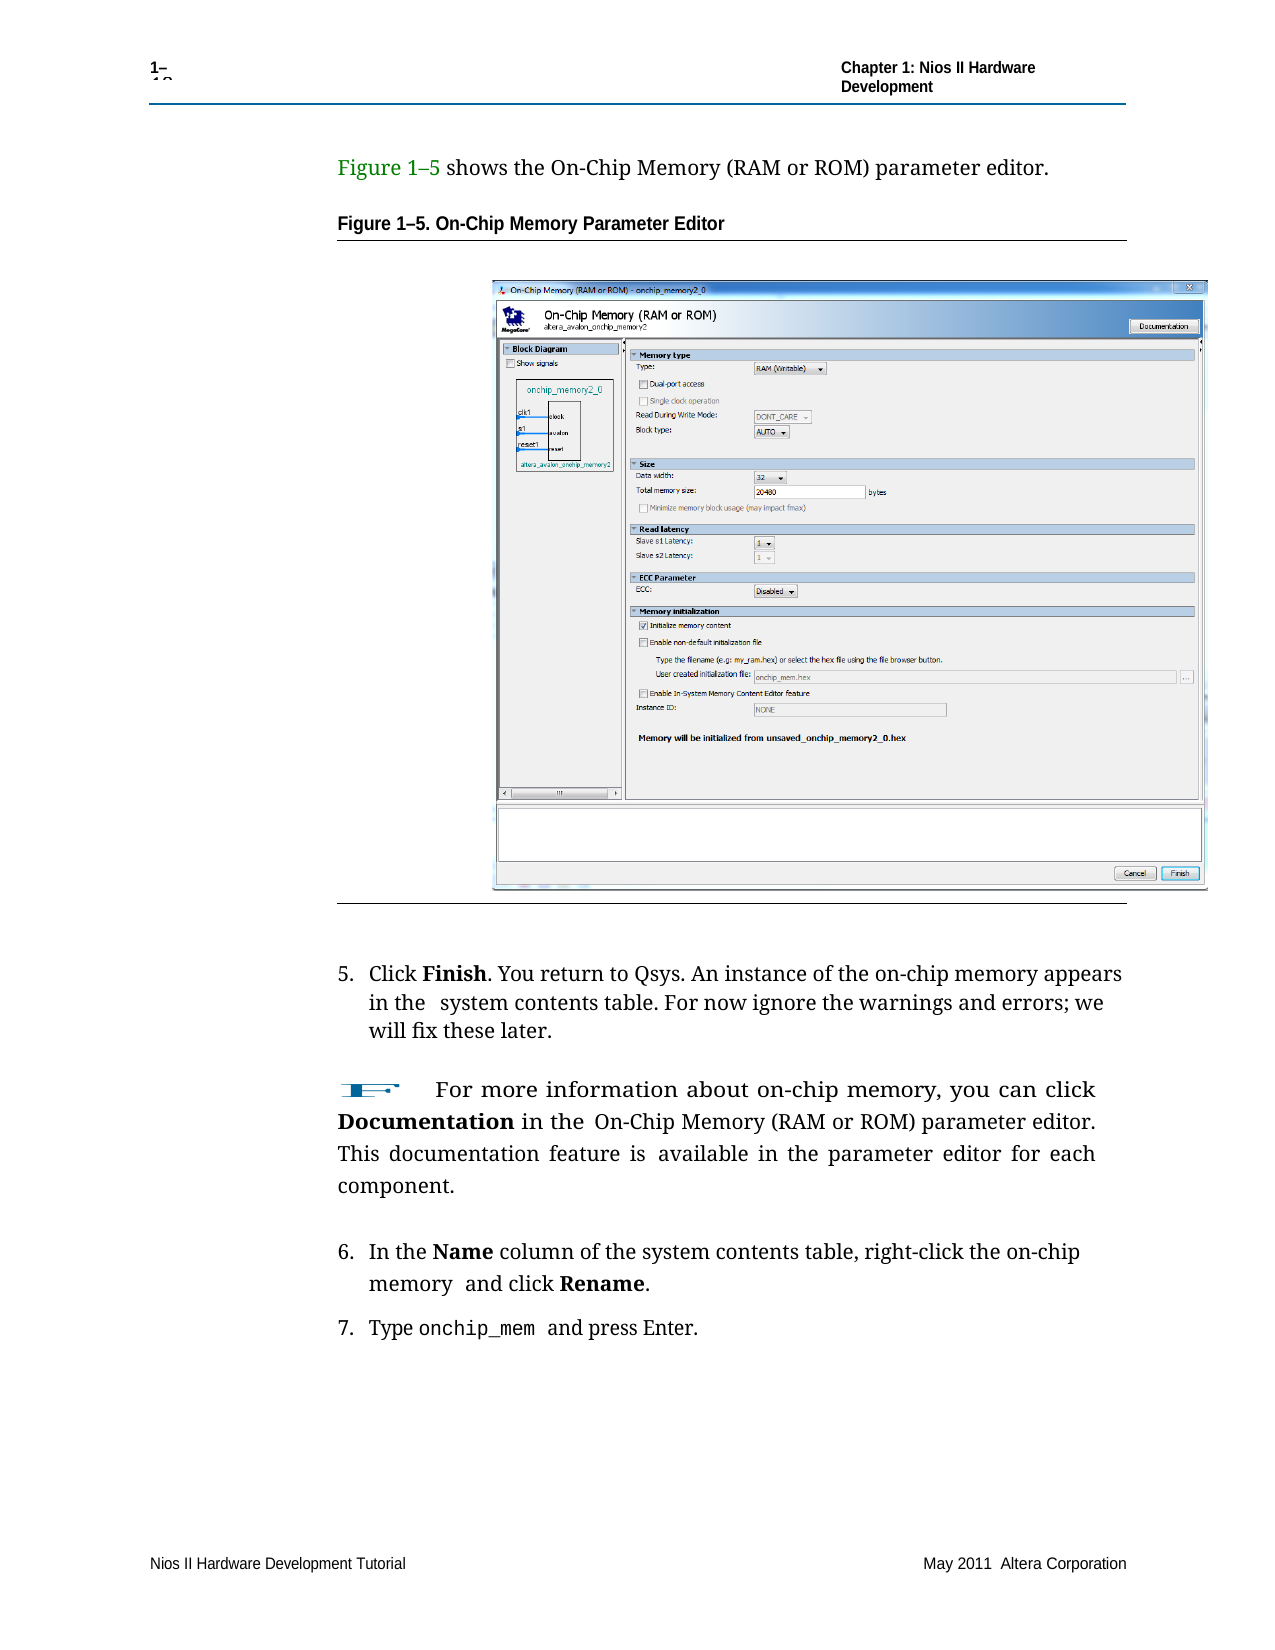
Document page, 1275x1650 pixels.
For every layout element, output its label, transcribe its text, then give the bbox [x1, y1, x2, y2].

text Figure 1–5. On-Chip Memory Parameter Editor [337, 212, 1139, 234]
list Type onchip_mem and press Enter. [337, 1313, 1139, 1342]
text Figure 1–5 shows the On-Chip Memory (RAM or ROM) parameter editor. [337, 153, 1139, 182]
list Click Finish. You return to Qsys. An instance of the on-chip memory appears in the system contents table. For now ignore the warnings and errors; we will fix these later. [337, 959, 1139, 1044]
text F For more information about on-chip memory, you can click Documentation in the On-Chip Memory (RAM or ROM) parameter editor. This documentation feature is available in the parameter editor for each component. [337, 1075, 1096, 1200]
picture [492, 280, 1208, 891]
list In the Name column of the system contents table, right-click the on-chip memory and click Rename. [337, 1237, 1113, 1297]
